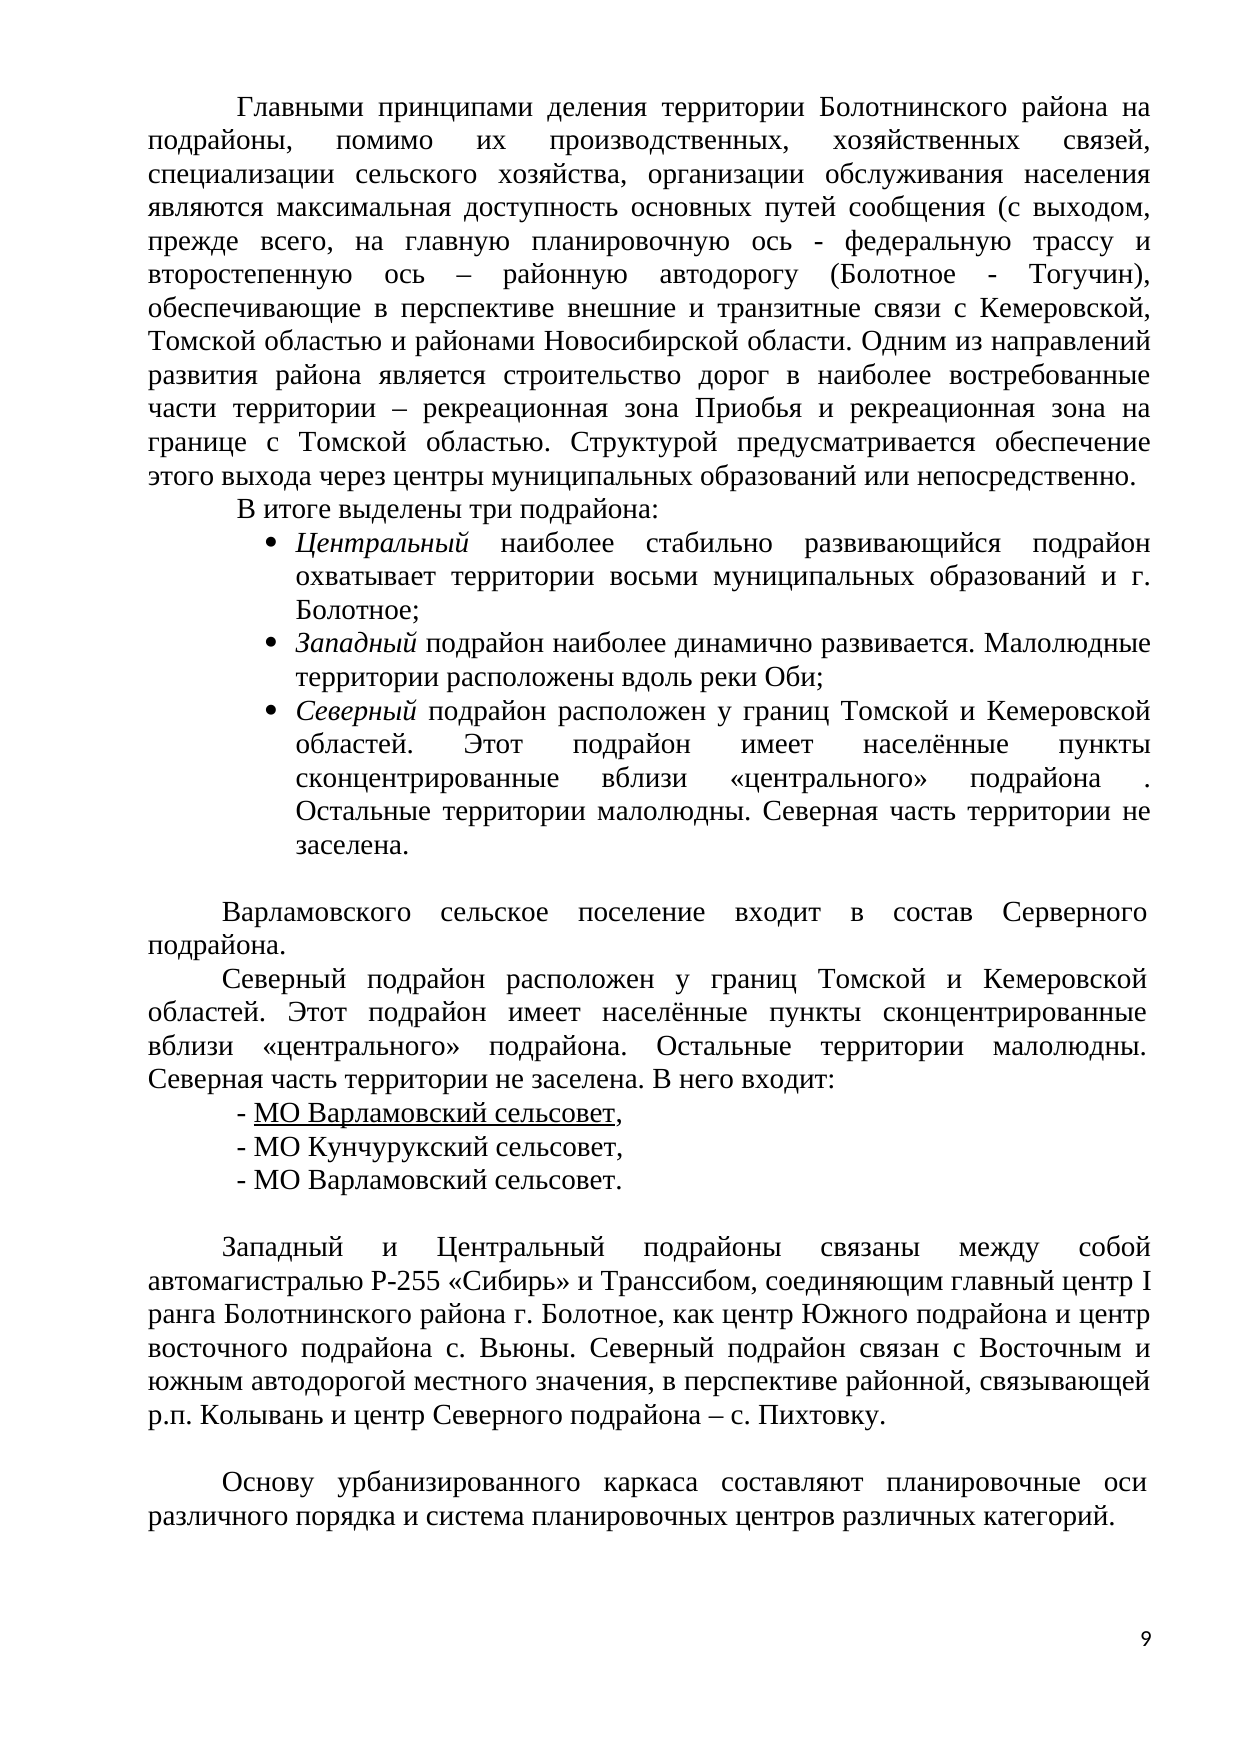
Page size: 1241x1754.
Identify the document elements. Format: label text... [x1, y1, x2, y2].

text Северный подрайон расположен у границ Томской и Кемеровской областей. Этот подрайон имеет населённые пункты сконцентрированные вблизи «центрального» подрайона. Остальные территории малолюдны. Северная часть территории не заселена. В него входит: [148, 961, 1148, 1095]
text Западный и Центральный подрайоны связаны между собой автомагистралью Р-255 «Сибирь» и Транссибом, соединяющим главный центр I ранга Болотнинского района г. Болотное, как центр Южного подрайона и центр восточного подрайона с. Вьюны. Северный подрайон связан с Восточным и южным автодорогой местного значения, в перспективе районной, связывающей р.п. Колывань и центр Северного подрайона – с. Пихтовку. [148, 1229, 1152, 1431]
list Северный подрайон расположен у границ Томской и Кемеровской областей. Этот подрайон имеет населённые пункты сконцентрированные вблизи «центрального» подрайона . Остальные территории малолюдны. Северная часть территории не заселена. [266, 693, 1152, 860]
text В итоге выделены три подрайона: [148, 491, 1152, 525]
text - МО Варламовский сельсовет. [148, 1162, 1152, 1196]
text Основу урбанизированного каркаса составляют планировочные оси различного порядка и система планировочных центров различных категорий. [148, 1464, 1148, 1531]
text - МО Кунчурукский сельсовет, [148, 1129, 1152, 1162]
list Западный подрайон наиболее динамично развивается. Малолюдные территории расположены вдоль реки Оби; [266, 625, 1152, 693]
text - МО Варламовский сельсовет, [148, 1095, 1152, 1129]
list Центральный наиболее стабильно развивающийся подрайон охватывает территории восьми муниципальных образований и г. Болотное; [266, 525, 1152, 625]
text Варламовского сельское поселение входит в состав Серверного подрайона. [148, 894, 1148, 961]
text Главными принципами деления территории Болотнинского района на подрайоны, помимо их производственных, хозяйственных связей, специализации сельского хозяйства, организации обслуживания населения являются максимальная доступность основных путей сообщения (с выходом, прежде всего, на главную планировочную ось - федеральную трассу и второстепенную ось – районную автодорогу (Болотное - Тогучин), обеспечивающие в перспективе внешние и транзитные связи с Кемеровской, Томской областью и районами Новосибирской области. Одним из направлений развития района является строительство дорог в наиболее востребованные части территории – рекреационная зона Приобья и рекреационная зона на границе с Томской областью. Структурой предусматривается обеспечение этого выхода через центры муниципальных образований или непосредственно. [148, 89, 1152, 491]
